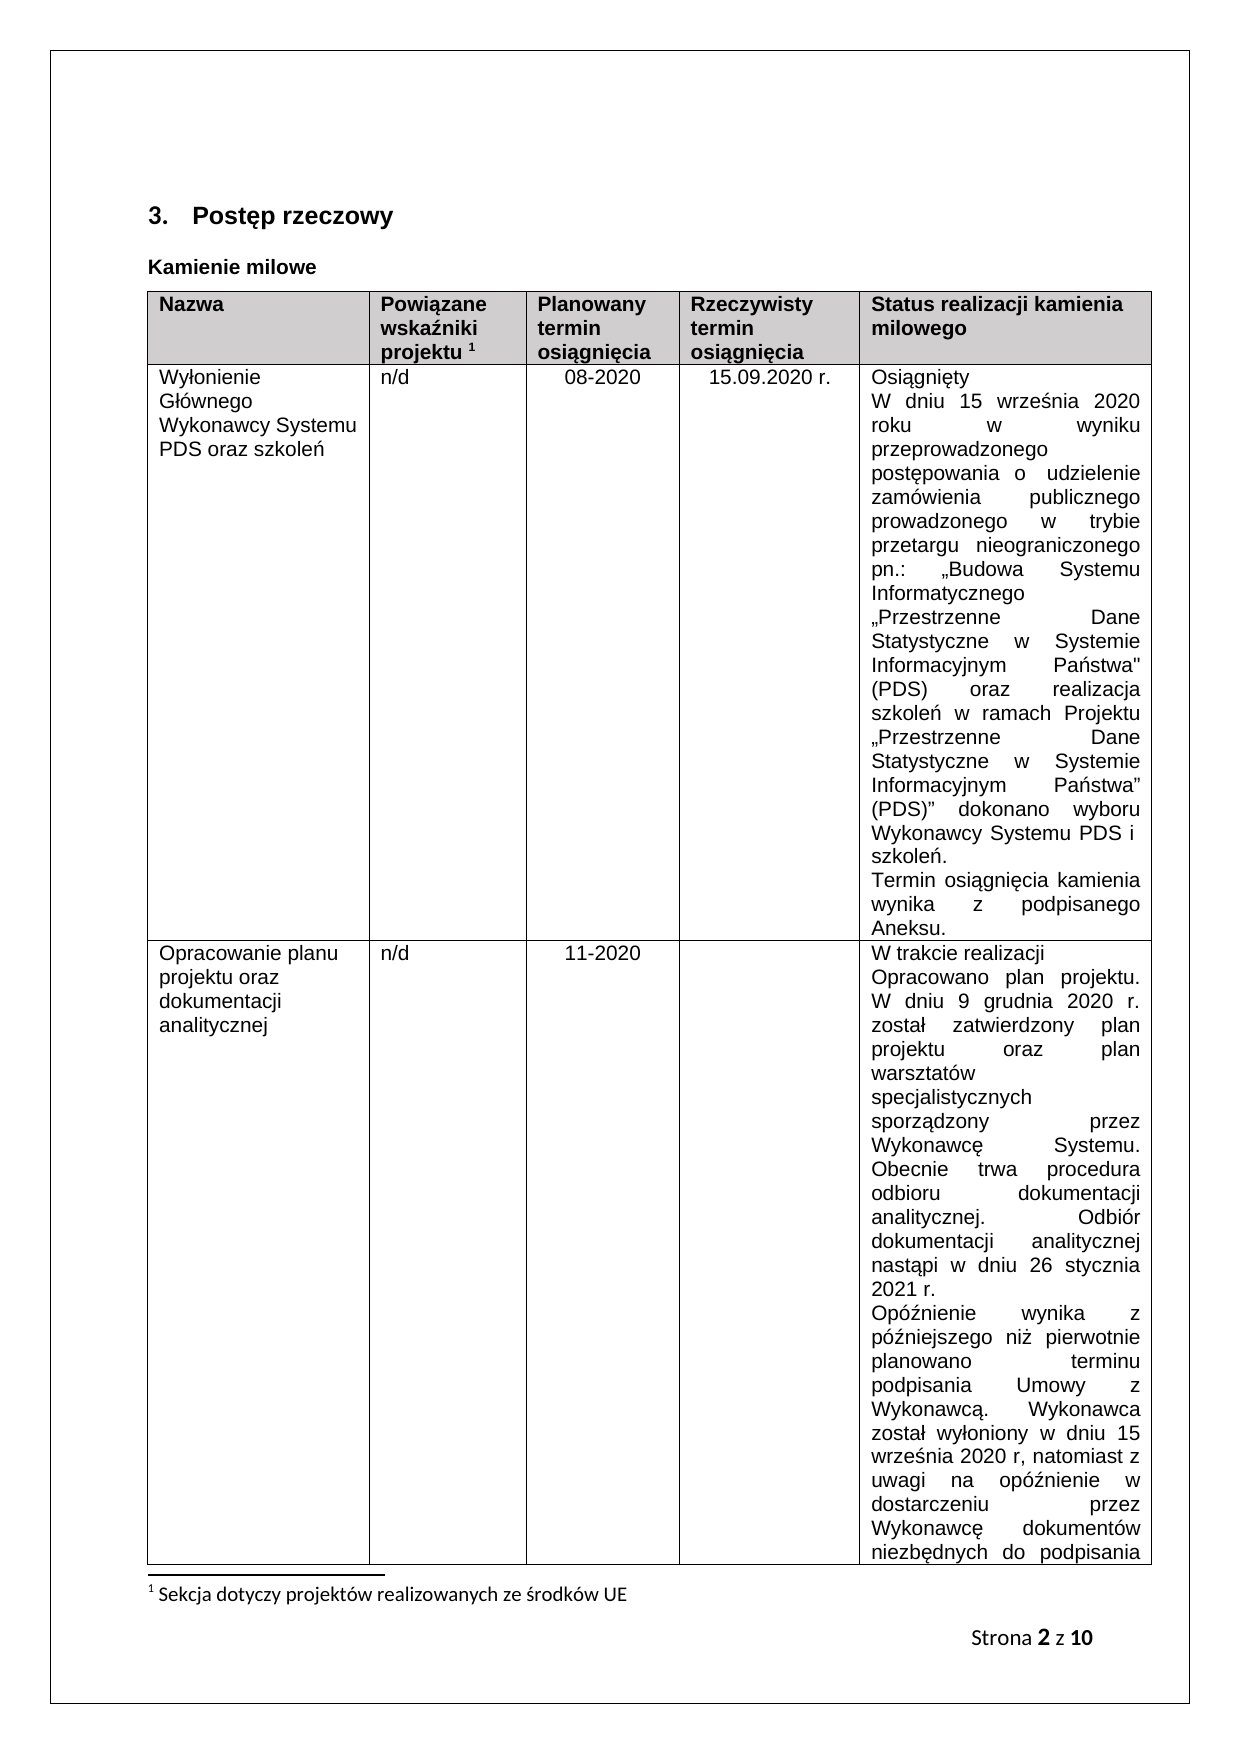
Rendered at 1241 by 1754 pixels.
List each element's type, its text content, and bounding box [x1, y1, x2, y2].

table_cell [148, 941, 369, 1564]
table_cell Osiągnięty W dniu 15 września 2020 roku w wyniku przeprowadzonego postępowania o udzielenie zamówienia publicznego prowadzonego w trybie przetargu nieograniczonego pn.: „Budowa Systemu Informatycznego „Przestrzenne Dane Statystyczne w Systemie Informacyjnym Państwa" (PDS) oraz realizacja szkoleń w ramach Projektu „Przestrzenne Dane Statystyczne w Systemie Informacyjnym Państwa” (PDS)” dokonano wyboru Wykonawcy Systemu PDS i szkoleń. Termin osiągnięcia kamienia wynika z podpisanego Aneksu. [860, 365, 1151, 940]
table_header Status realizacji kamienia milowego [860, 292, 1151, 364]
table_cell 15.09.2020 r. [680, 365, 859, 940]
table_header Nazwa [148, 292, 369, 364]
table_cell n/d [370, 365, 526, 940]
table_cell Wyłonienie Głównego Wykonawcy Systemu PDS oraz szkoleń [148, 365, 369, 940]
table_cell [680, 941, 859, 1564]
table_cell 08-2020 [527, 365, 679, 940]
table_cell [860, 941, 1151, 1564]
table_header Rzeczywisty termin osiągnięcia [680, 292, 859, 364]
table_cell 11-2020 [527, 941, 679, 1564]
subtitle Postęp rzeczowy [148, 198, 1093, 231]
table_header Planowany termin osiągnięcia [527, 292, 679, 364]
table_cell n/d [370, 941, 526, 1564]
table_header Powiązane wskaźniki projektu [370, 292, 526, 364]
text Kamienie milowe [148, 255, 1093, 279]
